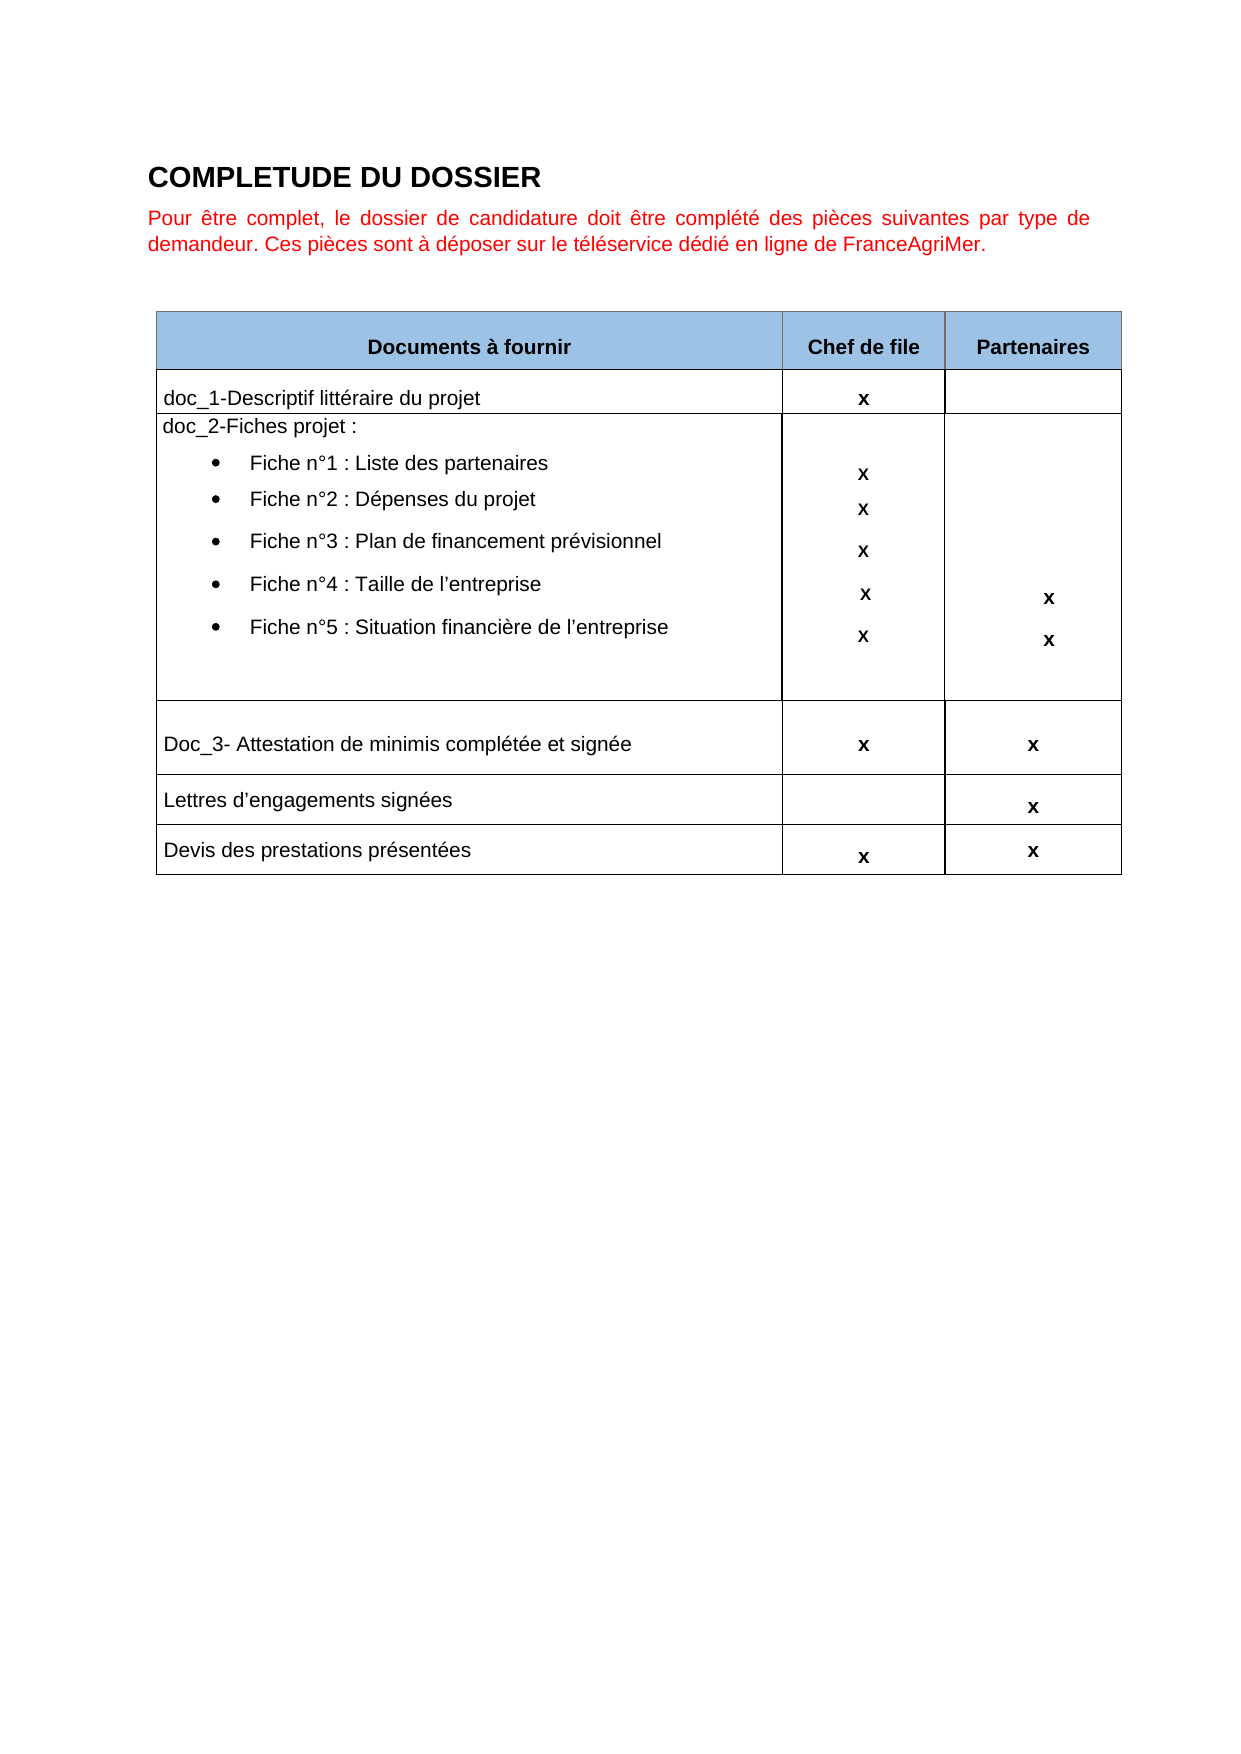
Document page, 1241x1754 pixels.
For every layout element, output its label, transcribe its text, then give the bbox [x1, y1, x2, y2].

table_header Documents à fournir [157, 312, 782, 369]
table_cell x [946, 825, 1121, 874]
table_cell Devis des prestations présentées [157, 825, 782, 874]
table_cell x [783, 701, 944, 774]
table_cell [157, 414, 781, 700]
table_cell Lettres d’engagements signées [157, 775, 782, 824]
table_header Partenaires [946, 312, 1121, 369]
text Pour être complet, le dossier de candidature doit être complété des pièces suivantes par type de demandeur. Ces pièces sont à déposer sur le téléservice dédié en ligne de FranceAgriMer. [148, 206, 1093, 256]
table_cell Doc_3- Attestation de minimis complétée et signée [157, 701, 782, 774]
table_cell x [783, 370, 944, 413]
table_cell [783, 775, 944, 824]
table_cell x [946, 701, 1121, 774]
table_cell [945, 414, 1121, 700]
table_cell x [783, 825, 944, 874]
text COMPLETUDE DU DOSSIER [148, 160, 1093, 194]
table_header Chef de file [783, 312, 944, 369]
table_cell doc_1-Descriptif littéraire du projet [157, 370, 782, 413]
table_cell [783, 414, 944, 700]
table_cell x [946, 775, 1121, 824]
table_cell [946, 370, 1121, 413]
